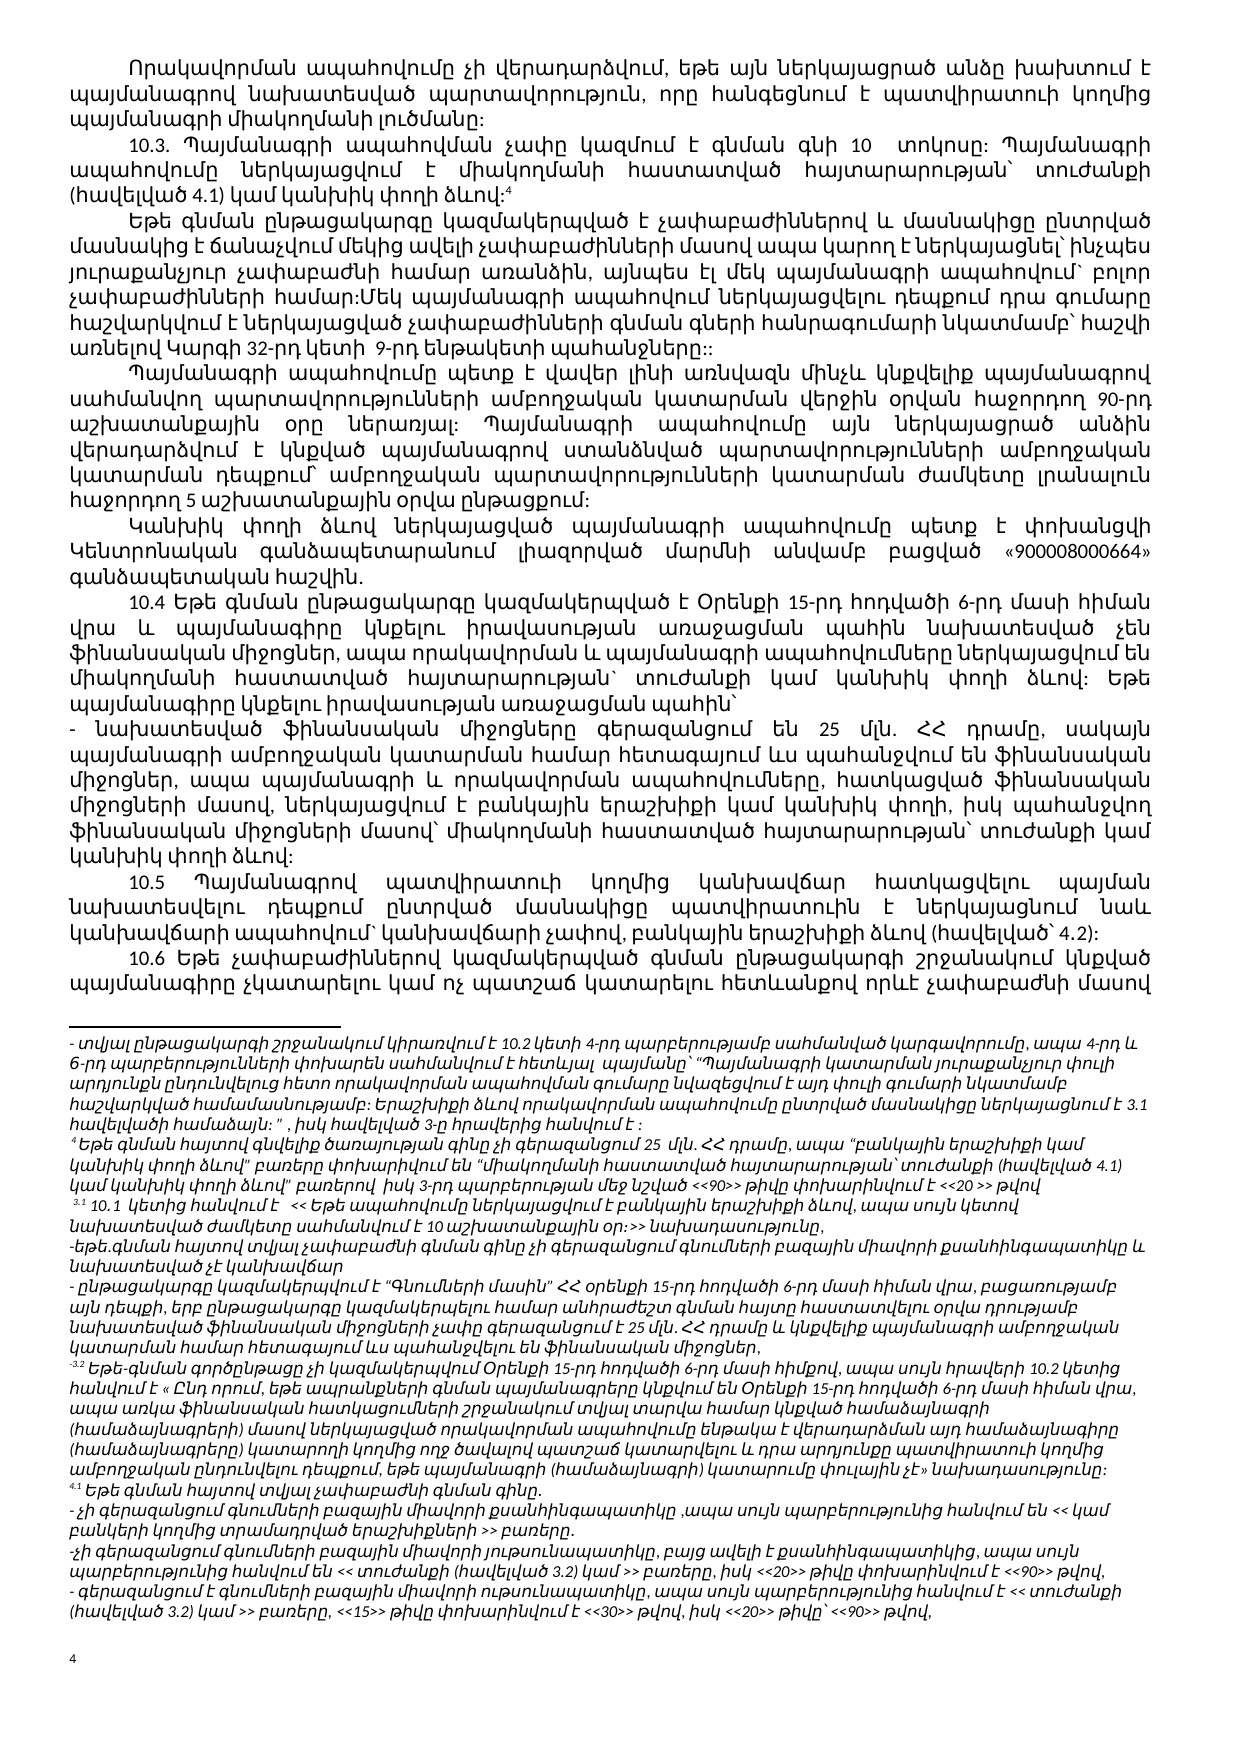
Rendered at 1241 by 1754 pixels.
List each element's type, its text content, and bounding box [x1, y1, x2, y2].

text 10.5 Պայմանագրով պատվիրատուի կողմից կանխավճար հատկացվելու պայման նախատեսվելու դեպքում ընտրված մասնակիցը պատվիրատուին է ներկայացնում նաև կանխավճարի ապահովում` կանխավճարի չափով, բանկային երաշխիքի ձևով (հավելված՝ 4․2): [69, 869, 1152, 945]
text - նախատեսված ֆինանսական միջոցները գերազանցում են 25 մլն. ՀՀ դրամը, սակայն պայմանագրի ամբողջական կատարման համար հետագայում ևս պահանջվում են ֆինանսական միջոցներ, ապա պայմանագրի և որակավորման ապահովումները, հատկացված ֆինանսական միջոցների մասով, ներկայացվում է բանկային երաշխիքի կամ կանխիկ փողի, իսկ պահանջվող ֆինանսական միջոցների մասով՝ միակողմանի հաստատված հայտարարության՝ տուժանքի կամ կանխիկ փողի ձևով: [69, 716, 1152, 869]
text 10.6 Եթե չափաբաժիններով կազմակերպված գնման ընթացակարգի շրջանակում կնքված պայմանագիրը չկատարելու կամ ոչ պատշաճ կատարելու հետևանքով որևէ չափաբաժնի մասով լուծվում է, ապա որակավորման և պայմանագրի ապահովումները վճարվում են միայն այդ չափաբաժնի նկատմամբ հաշվարկված գումարի չափով: [69, 945, 1152, 996]
text Եթե գնման ընթացակարգը կազմակերպված է չափաբաժիններով և մասնակիցը ընտրված մասնակից է ճանաչվում մեկից ավելի չափաբաժինների մասով ապա կարող է ներկայացնել՝ ինչպես յուրաքանչյուր չափաբաժնի համար առանձին, այնպես էլ մեկ պայմանագրի ապահովում` բոլոր չափաբաժինների համար:Մեկ պայմանագրի ապահովում ներկայացվելու դեպքում դրա գումարը հաշվարկվում է ներկայացված չափաբաժինների գնման գների հանրագումարի նկատմամբ՝ հաշվի առնելով Կարգի 32-րդ կետի 9-րդ ենթակետի պահանջները:: [69, 208, 1152, 361]
text Որակավորման ապահովումը չի վերադարձվում, եթե այն ներկայացրած անձը խախտում է պայմանագրով նախատեսված պարտավորություն, որը հանգեցնում է պատվիրատուի կողմից պայմանագրի միակողմանի լուծմանը: [69, 56, 1152, 132]
text 10.4 Եթե գնման ընթացակարգը կազմակերպված է Օրենքի 15-րդ հոդվածի 6-րդ մասի հիման վրա և պայմանագիրը կնքելու իրավասության առաջացման պահին նախատեսված չեն ֆինանսական միջոցներ, ապա որակավորման և պայմանագրի ապահովումները ներկայացվում են միակողմանի հաստատված հայտարարության` տուժանքի կամ կանխիկ փողի ձևով: Եթե պայմանագիրը կնքելու իրավասության առաջացման պահին՝ [69, 589, 1152, 716]
text Կանխիկ փողի ձևով ներկայացված պայմանագրի ապահովումը պետք է փոխանցվի Կենտրոնական գանձապետարանում լիազորված մարմնի անվամբ բացված «900008000664» գանձապետական հաշվին. [69, 513, 1152, 589]
text 10.3. Պայմանագրի ապահովման չափը կազմում է գնման գնի 10 տոկոսը: Պայմանագրի ապահովումը ներկայացվում է միակողմանի հաստատված հայտարարության՝ տուժանքի (հավելված 4.1) կամ կանխիկ փողի ձևով: [69, 132, 1152, 208]
text Պայմանագրի ապահովումը պետք է վավեր լինի առնվազն մինչև կնքվելիք պայմանագրով սահմանվող պարտավորությունների ամբողջական կատարման վերջին օրվան հաջորդող 90-րդ աշխատանքային օրը ներառյալ: Պայմանագրի ապահովումը այն ներկայացրած անձին վերադարձվում է կնքված պայմանագրով ստանձնված պարտավորությունների ամբողջական կատարման դեպքում՝ ամբողջական պարտավորությունների կատարման ժամկետը լրանալուն հաջորդող 5 աշխատանքային օրվա ընթացքում: [69, 361, 1152, 513]
